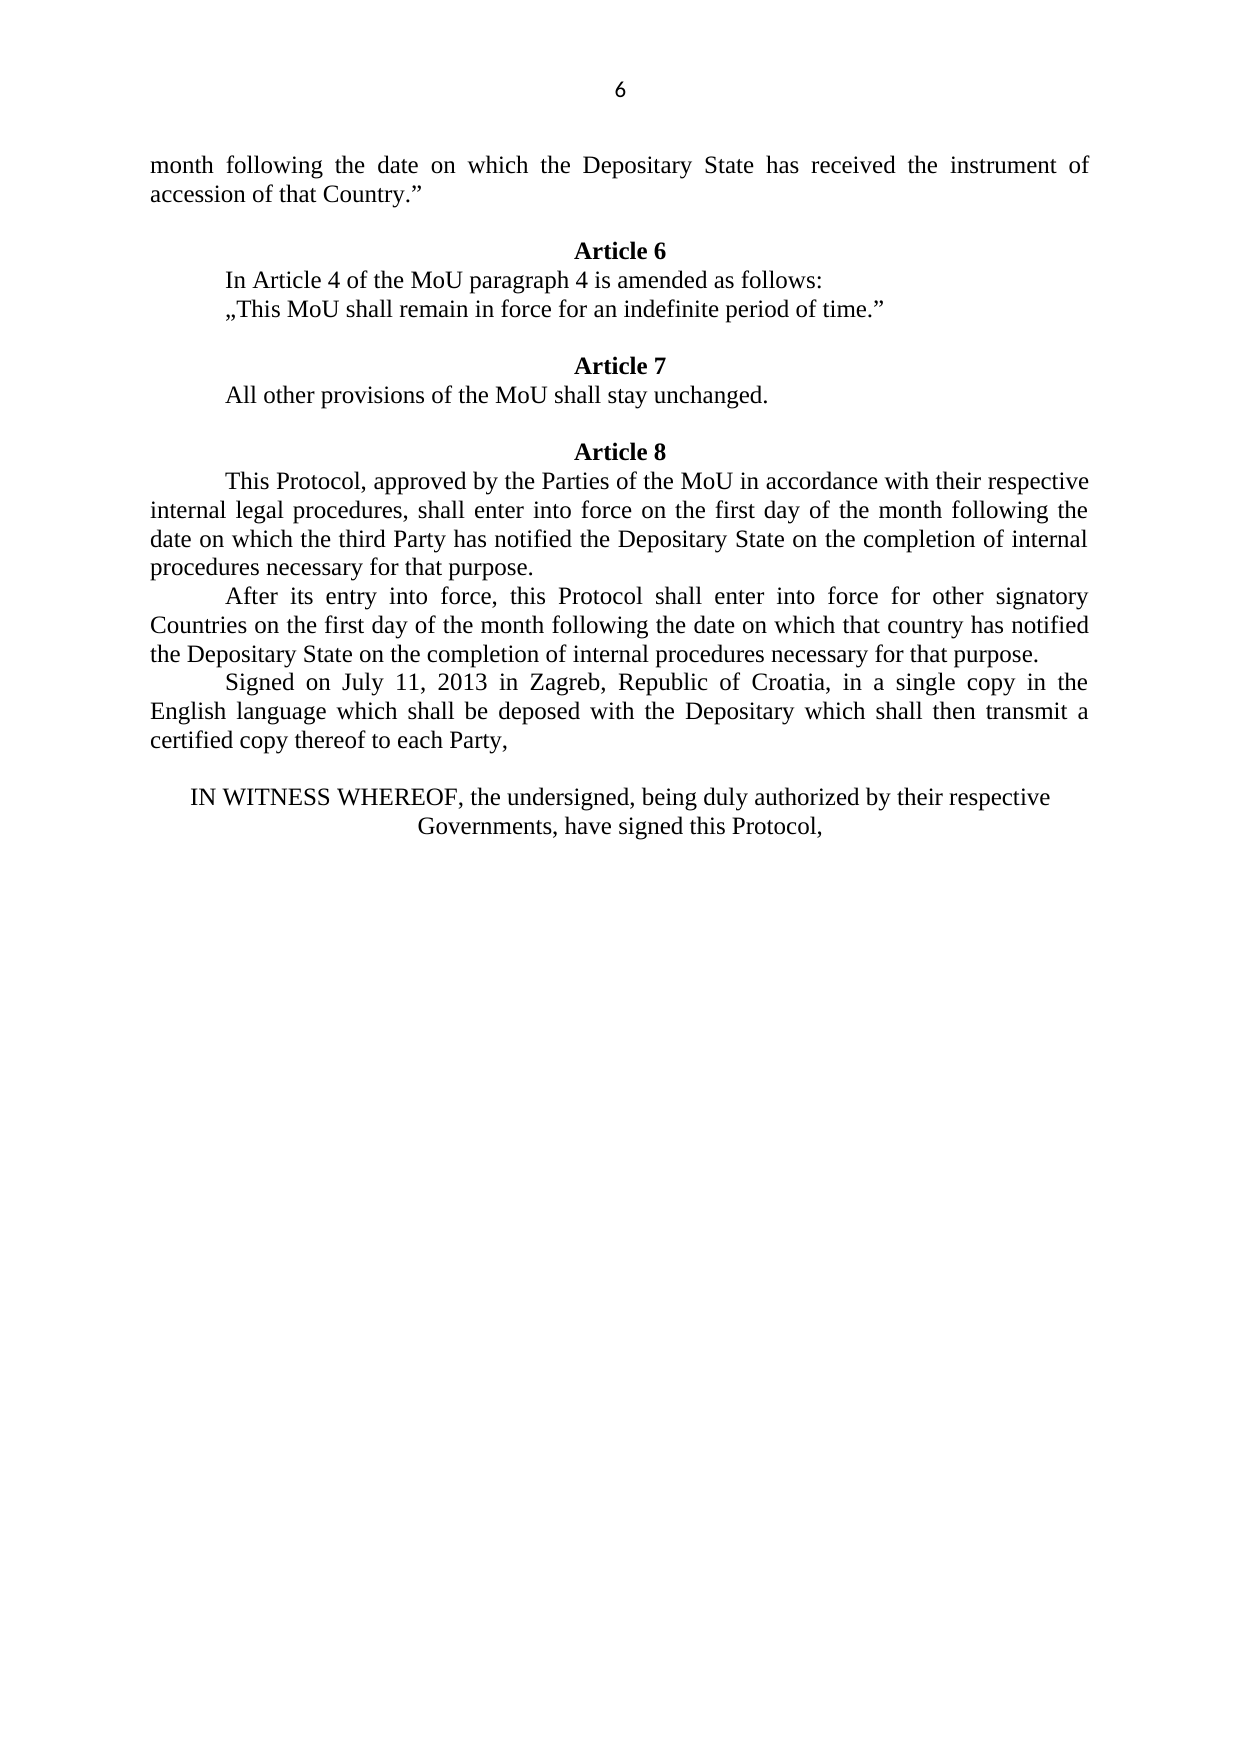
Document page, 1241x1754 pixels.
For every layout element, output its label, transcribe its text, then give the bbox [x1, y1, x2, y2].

text Article 6 [150, 236, 1090, 265]
text „This MoU shall remain in force for an indefinite period of time.” [150, 294, 1090, 322]
text This Protocol, approved by the Parties of the MoU in accordance with their respective internal legal procedures, shall enter into force on the first day of the month following the date on which the third Party has notified the Depositary State on the completion of internal procedures necessary for that purpose. [150, 466, 1090, 581]
text After its entry into force, this Protocol shall enter into force for other signatory Countries on the first day of the month following the date on which that country has notified the Depositary State on the completion of internal procedures necessary for that purpose. [150, 581, 1090, 667]
text In Article 4 of the MoU paragraph 4 is amended as follows: [150, 265, 1090, 294]
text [150, 150, 1090, 207]
text Article 8 [150, 437, 1090, 466]
text Article 7 [150, 351, 1090, 380]
text All other provisions of the MoU shall stay unchanged. [150, 380, 1090, 409]
text IN WITNESS WHEREOF, the undersigned, being duly authorized by their respective Governments, have signed this Protocol, [150, 782, 1090, 840]
text Signed on July 11, 2013 in Zagreb, Republic of Croatia, in a single copy in the English language which shall be deposed with the Depositary which shall then transmit a certified copy thereof to each Party, [150, 667, 1090, 754]
